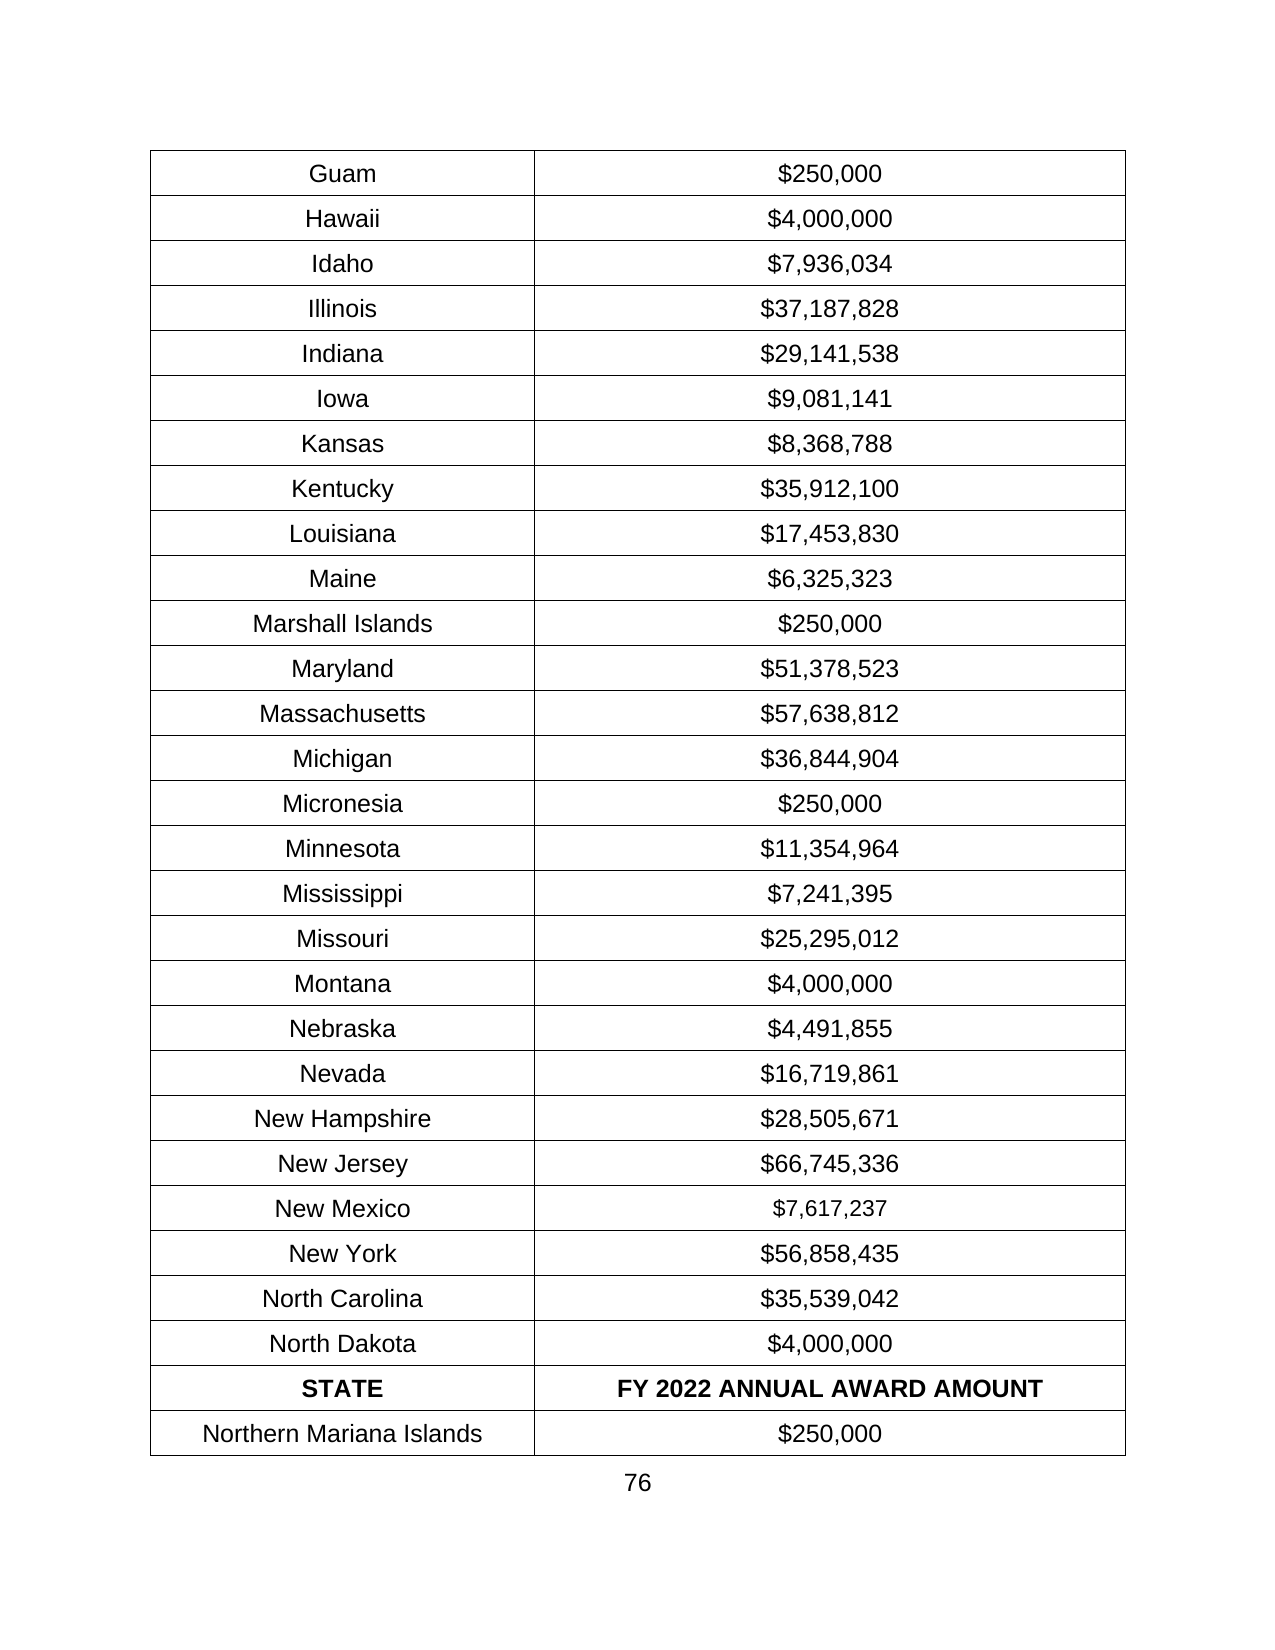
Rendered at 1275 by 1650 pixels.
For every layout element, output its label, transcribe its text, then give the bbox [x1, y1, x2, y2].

table_cell $51,378,523 [535, 646, 1125, 690]
table_cell Indiana [151, 331, 534, 375]
table_cell Missouri [151, 916, 534, 960]
table_cell $29,141,538 [535, 331, 1125, 375]
table_cell $16,719,861 [535, 1051, 1125, 1095]
table_cell New York [151, 1231, 534, 1275]
table_cell $4,000,000 [535, 1321, 1125, 1365]
table_cell Maine [151, 556, 534, 600]
table_cell $4,000,000 [535, 196, 1125, 240]
table_cell Kentucky [151, 466, 534, 510]
table_cell $7,617,237 [535, 1186, 1125, 1230]
table_cell $66,745,336 [535, 1141, 1125, 1185]
table_cell $250,000 [535, 601, 1125, 645]
table_cell $7,241,395 [535, 871, 1125, 915]
table_cell Nebraska [151, 1006, 534, 1050]
table_cell $17,453,830 [535, 511, 1125, 555]
table_cell $6,325,323 [535, 556, 1125, 600]
table_cell Mississippi [151, 871, 534, 915]
table_cell Minnesota [151, 826, 534, 870]
table_cell Illinois [151, 286, 534, 330]
table_cell $36,844,904 [535, 736, 1125, 780]
table_cell FY 2022 ANNUAL AWARD AMOUNT [535, 1366, 1125, 1410]
table_cell $56,858,435 [535, 1231, 1125, 1275]
table_cell $25,295,012 [535, 916, 1125, 960]
table_cell North Dakota [151, 1321, 534, 1365]
table_cell Marshall Islands [151, 601, 534, 645]
table_cell Micronesia [151, 781, 534, 825]
table_cell $4,000,000 [535, 961, 1125, 1005]
table_cell $57,638,812 [535, 691, 1125, 735]
table_cell Nevada [151, 1051, 534, 1095]
table_cell $8,368,788 [535, 421, 1125, 465]
table_cell $9,081,141 [535, 376, 1125, 420]
table_cell $4,491,855 [535, 1006, 1125, 1050]
table_cell Northern Mariana Islands [151, 1411, 534, 1455]
table_cell Idaho [151, 241, 534, 285]
table_cell Guam [151, 151, 534, 195]
table_cell New Hampshire [151, 1096, 534, 1140]
table_cell Hawaii [151, 196, 534, 240]
table_cell $28,505,671 [535, 1096, 1125, 1140]
table_cell Iowa [151, 376, 534, 420]
table_cell Michigan [151, 736, 534, 780]
table_cell Kansas [151, 421, 534, 465]
table_cell New Jersey [151, 1141, 534, 1185]
table_cell North Carolina [151, 1276, 534, 1320]
table_cell Louisiana [151, 511, 534, 555]
table_cell $35,539,042 [535, 1276, 1125, 1320]
table_cell Maryland [151, 646, 534, 690]
table_cell $250,000 [535, 781, 1125, 825]
table_cell $250,000 [535, 151, 1125, 195]
table_cell $250,000 [535, 1411, 1125, 1455]
table_cell STATE [151, 1366, 534, 1410]
table_cell Montana [151, 961, 534, 1005]
table_cell $37,187,828 [535, 286, 1125, 330]
table_cell New Mexico [151, 1186, 534, 1230]
table_cell $7,936,034 [535, 241, 1125, 285]
table_cell $11,354,964 [535, 826, 1125, 870]
table_cell Massachusetts [151, 691, 534, 735]
table_cell $35,912,100 [535, 466, 1125, 510]
